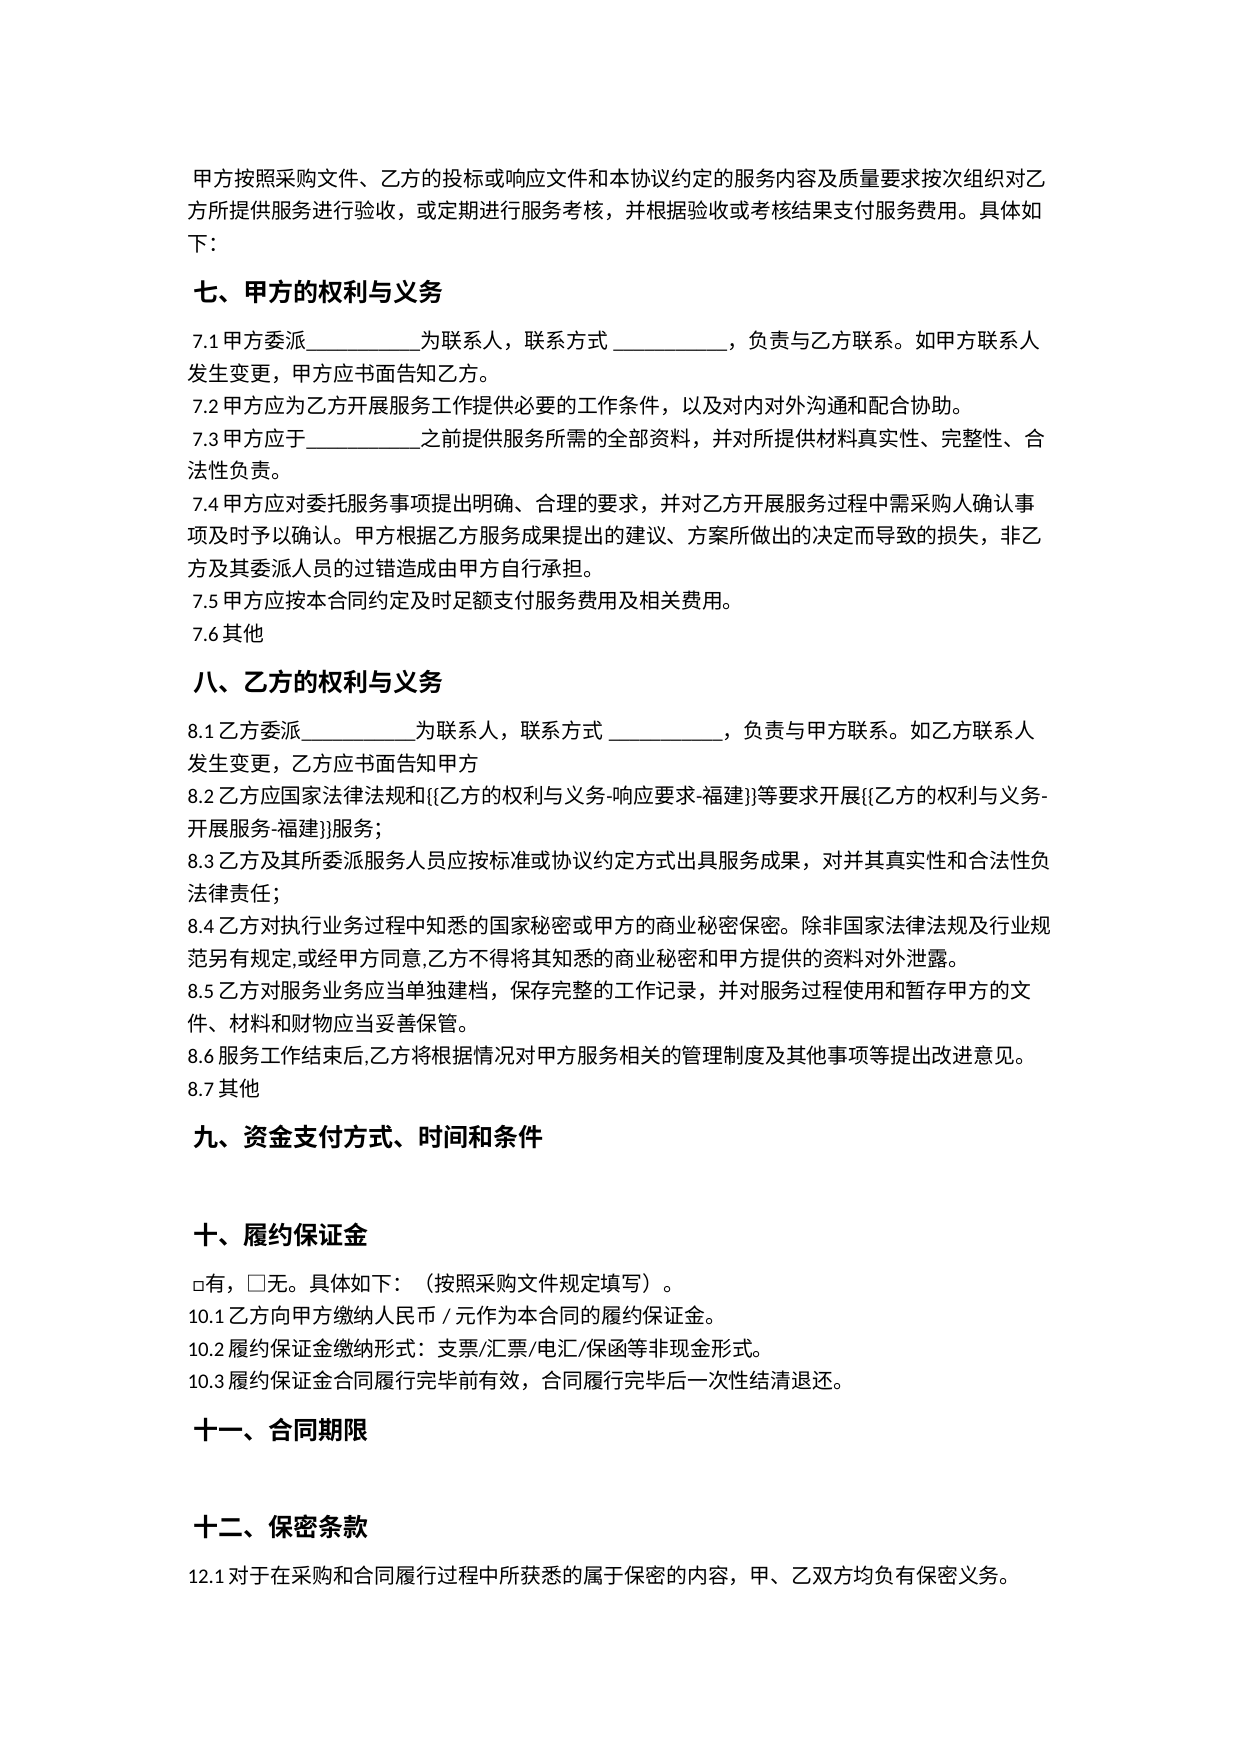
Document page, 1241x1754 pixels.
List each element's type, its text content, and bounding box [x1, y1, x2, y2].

text 十、履约保证金 [187, 1202, 1053, 1267]
text 甲方按照采购文件、乙方的投标或响应文件和本协议约定的服务内容及质量要求按次组织对乙方所提供服务进行验收，或定期进行服务考核，并根据验收或考核结果支付服务费用。具体如下： [187, 162, 1053, 259]
text 7.4甲方应对委托服务事项提出明确、合理的要求，并对乙方开展服务过程中需采购人确认事项及时予以确认。甲方根据乙方服务成果提出的建议、方案所做出的决定而导致的损失，非乙方及其委派人员的过错造成由甲方自行承担。 [187, 487, 1053, 584]
text 七、甲方的权利与义务 [187, 259, 1053, 324]
text 7.1甲方委派___________为联系人，联系方式 ___________，负责与乙方联系。如甲方联系人发生变更，甲方应书面告知乙方。 [187, 324, 1053, 389]
text 8.7其他 [187, 1072, 1053, 1104]
text 九、资金支付方式、时间和条件 [187, 1104, 1053, 1202]
text 10.1乙方向甲方缴纳人民币 / 元作为本合同的履约保证金。 [187, 1299, 1053, 1332]
text 10.3履约保证金合同履行完毕前有效，合同履行完毕后一次性结清退还。 [187, 1364, 1053, 1397]
text 7.5甲方应按本合同约定及时足额支付服务费用及相关费用。 [187, 584, 1053, 617]
text □有，□无。具体如下：（按照采购文件规定填写）。 [187, 1267, 1053, 1299]
text 7.6其他 [187, 617, 1053, 649]
text 8.5乙方对服务业务应当单独建档，保存完整的工作记录，并对服务过程使用和暂存甲方的文件、材料和财物应当妥善保管。 [187, 974, 1053, 1039]
text 8.6服务工作结束后,乙方将根据情况对甲方服务相关的管理制度及其他事项等提出改进意见。 [187, 1039, 1053, 1072]
text 八、乙方的权利与义务 [187, 649, 1053, 714]
text 8.2乙方应国家法律法规和{{乙方的权利与义务-响应要求-福建}}等要求开展{{乙方的权利与义务-开展服务-福建}}服务； [187, 779, 1053, 844]
text 8.4乙方对执行业务过程中知悉的国家秘密或甲方的商业秘密保密。除非国家法律法规及行业规范另有规定,或经甲方同意,乙方不得将其知悉的商业秘密和甲方提供的资料对外泄露。 [187, 909, 1053, 974]
text 7.3甲方应于___________之前提供服务所需的全部资料，并对所提供材料真实性、完整性、合法性负责。 [187, 422, 1053, 487]
text 7.2甲方应为乙方开展服务工作提供必要的工作条件，以及对内对外沟通和配合协助。 [187, 389, 1053, 422]
text 12.1对于在采购和合同履行过程中所获悉的属于保密的内容，甲、乙双方均负有保密义务。 [187, 1559, 1053, 1592]
text 10.2履约保证金缴纳形式：支票/汇票/电汇/保函等非现金形式。 [187, 1332, 1053, 1364]
text 8.1乙方委派___________为联系人，联系方式 ___________，负责与甲方联系。如乙方联系人发生变更，乙方应书面告知甲方 [187, 714, 1053, 779]
text 8.3乙方及其所委派服务人员应按标准或协议约定方式出具服务成果，对并其真实性和合法性负法律责任； [187, 844, 1053, 909]
text 十二、保密条款 [187, 1494, 1053, 1559]
text 十一、合同期限 [187, 1397, 1053, 1494]
